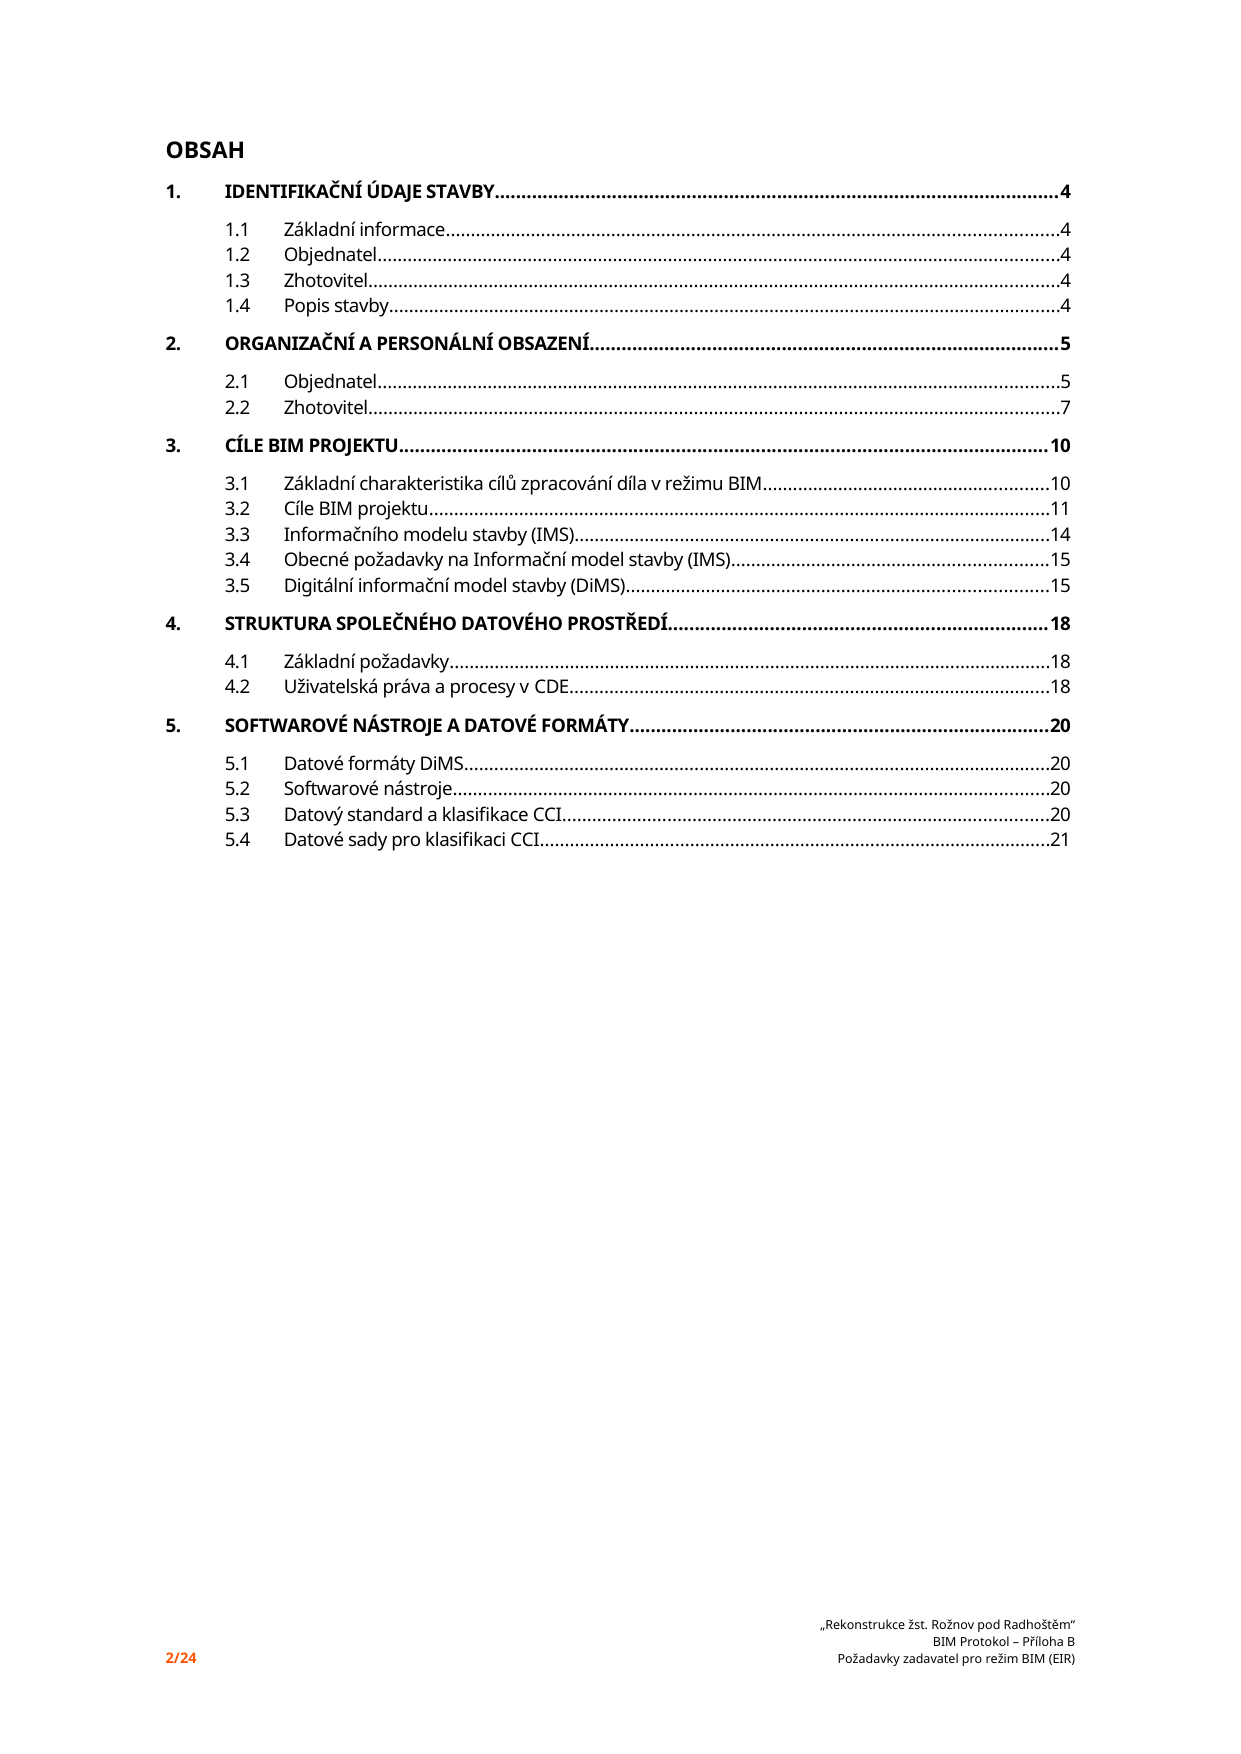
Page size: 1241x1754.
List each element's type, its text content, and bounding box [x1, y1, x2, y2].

text 3.3 Informačního modelu stavby (IMS) 14 [224, 521, 1075, 547]
text 3.2 Cíle BIM projektu 11 [224, 496, 1075, 521]
text 2. Organizační a personální obsazení 5 [165, 331, 1075, 356]
text 4.2 Uživatelská práva a procesy v CDE 18 [224, 674, 1075, 699]
text 5.4 Datové sady pro klasifikaci CCI 21 [224, 826, 1075, 852]
text 2.2 Zhotovitel 7 [224, 394, 1075, 420]
text 1.3 Zhotovitel 4 [224, 267, 1075, 293]
text 3.5 Digitální informační model stavby (DiMS) 15 [224, 572, 1075, 598]
text 5.2 Softwarové nástroje 20 [224, 775, 1075, 801]
text 1.2 Objednatel 4 [224, 242, 1075, 267]
text 5. Softwarové nástroje a datové formáty 20 [165, 712, 1075, 737]
text 3.4 Obecné požadavky na Informační model stavby (IMS) 15 [224, 547, 1075, 572]
text 3.1 Základní charakteristika cílů zpracování díla v režimu BIM 10 [224, 470, 1075, 496]
text 4.1 Základní požadavky 18 [224, 648, 1075, 674]
text 1. Identifikační údaje STAVBY 4 [165, 178, 1075, 203]
text 1.1 Základní informace 4 [224, 216, 1075, 242]
text 5.1 Datové formáty DiMS 20 [224, 750, 1075, 775]
text 4. Struktura společného datového prostředí 18 [165, 610, 1075, 636]
text 3. Cíle BIM projektu 10 [165, 432, 1075, 458]
text 5.3 Datový standard a klasifikace CCI 20 [224, 801, 1075, 826]
text 2.1 Objednatel 5 [224, 369, 1075, 394]
text 1.4 Popis stavby 4 [224, 293, 1075, 318]
text Obsah [165, 134, 1075, 166]
